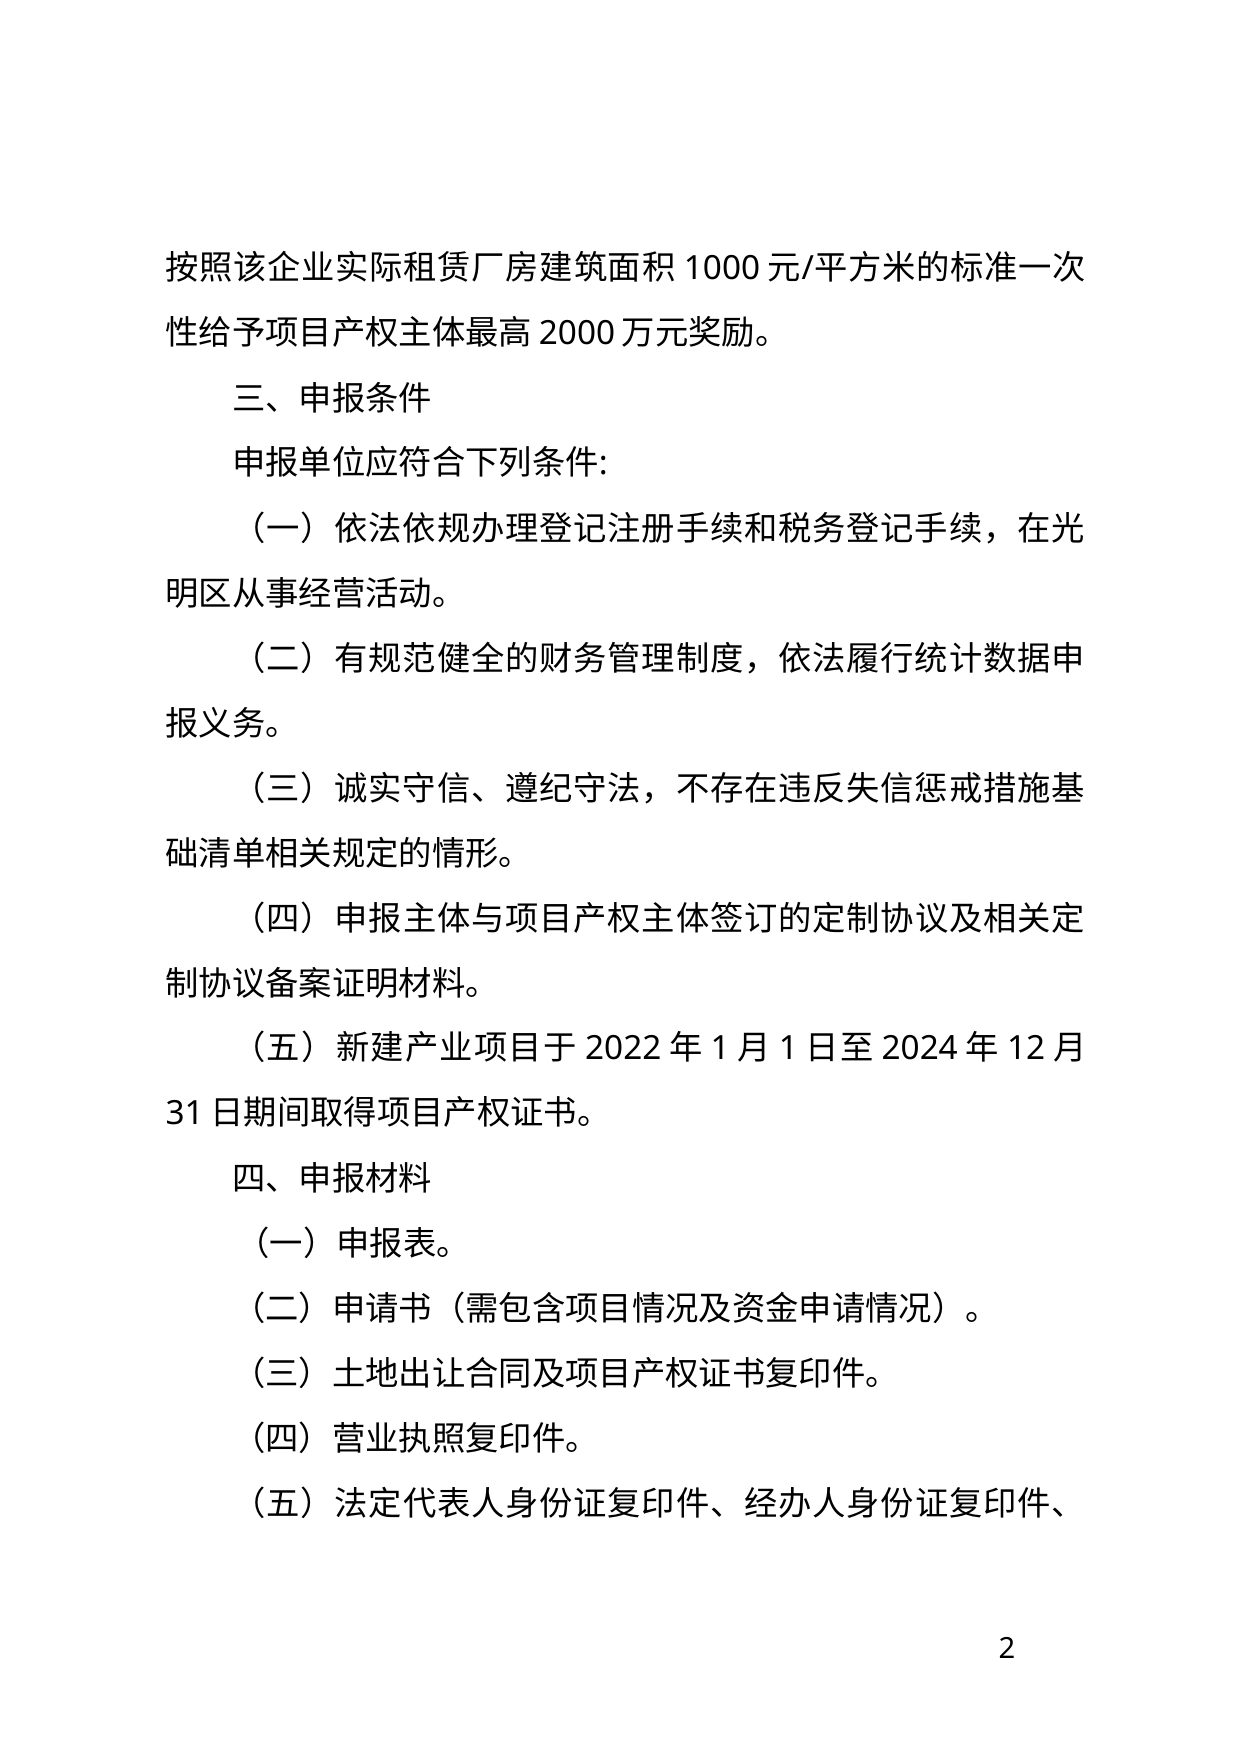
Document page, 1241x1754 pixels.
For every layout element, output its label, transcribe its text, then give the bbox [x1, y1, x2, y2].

text （二）申请书（需包含项目情况及资金申请情况）。 [165, 1273, 1087, 1338]
list （三）诚实守信、遵纪守法，不存在违反失信惩戒措施基础清单相关规定的情形。 [165, 753, 1087, 883]
text 申报单位应符合下列条件: [165, 428, 1087, 493]
text （三）土地出让合同及项目产权证书复印件。 [165, 1338, 1087, 1403]
text （四）营业执照复印件。 [165, 1403, 1087, 1468]
list 四、申报材料 [165, 1143, 1087, 1208]
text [165, 233, 1087, 363]
text （一）申报表。 [169, 1208, 1087, 1273]
list （五）新建产业项目于2022年1月1日至2024年12月31日期间取得项目产权证书。 [165, 1013, 1087, 1143]
text （四）申报主体与项目产权主体签订的定制协议及相关定制协议备案证明材料。 [165, 883, 1087, 1013]
text 三、申报条件 [165, 363, 1087, 428]
list （一）依法依规办理登记注册手续和税务登记手续，在光明区从事经营活动。 [165, 493, 1087, 623]
list （二）有规范健全的财务管理制度，依法履行统计数据申报义务。 [165, 623, 1087, 753]
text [165, 1468, 1087, 1533]
